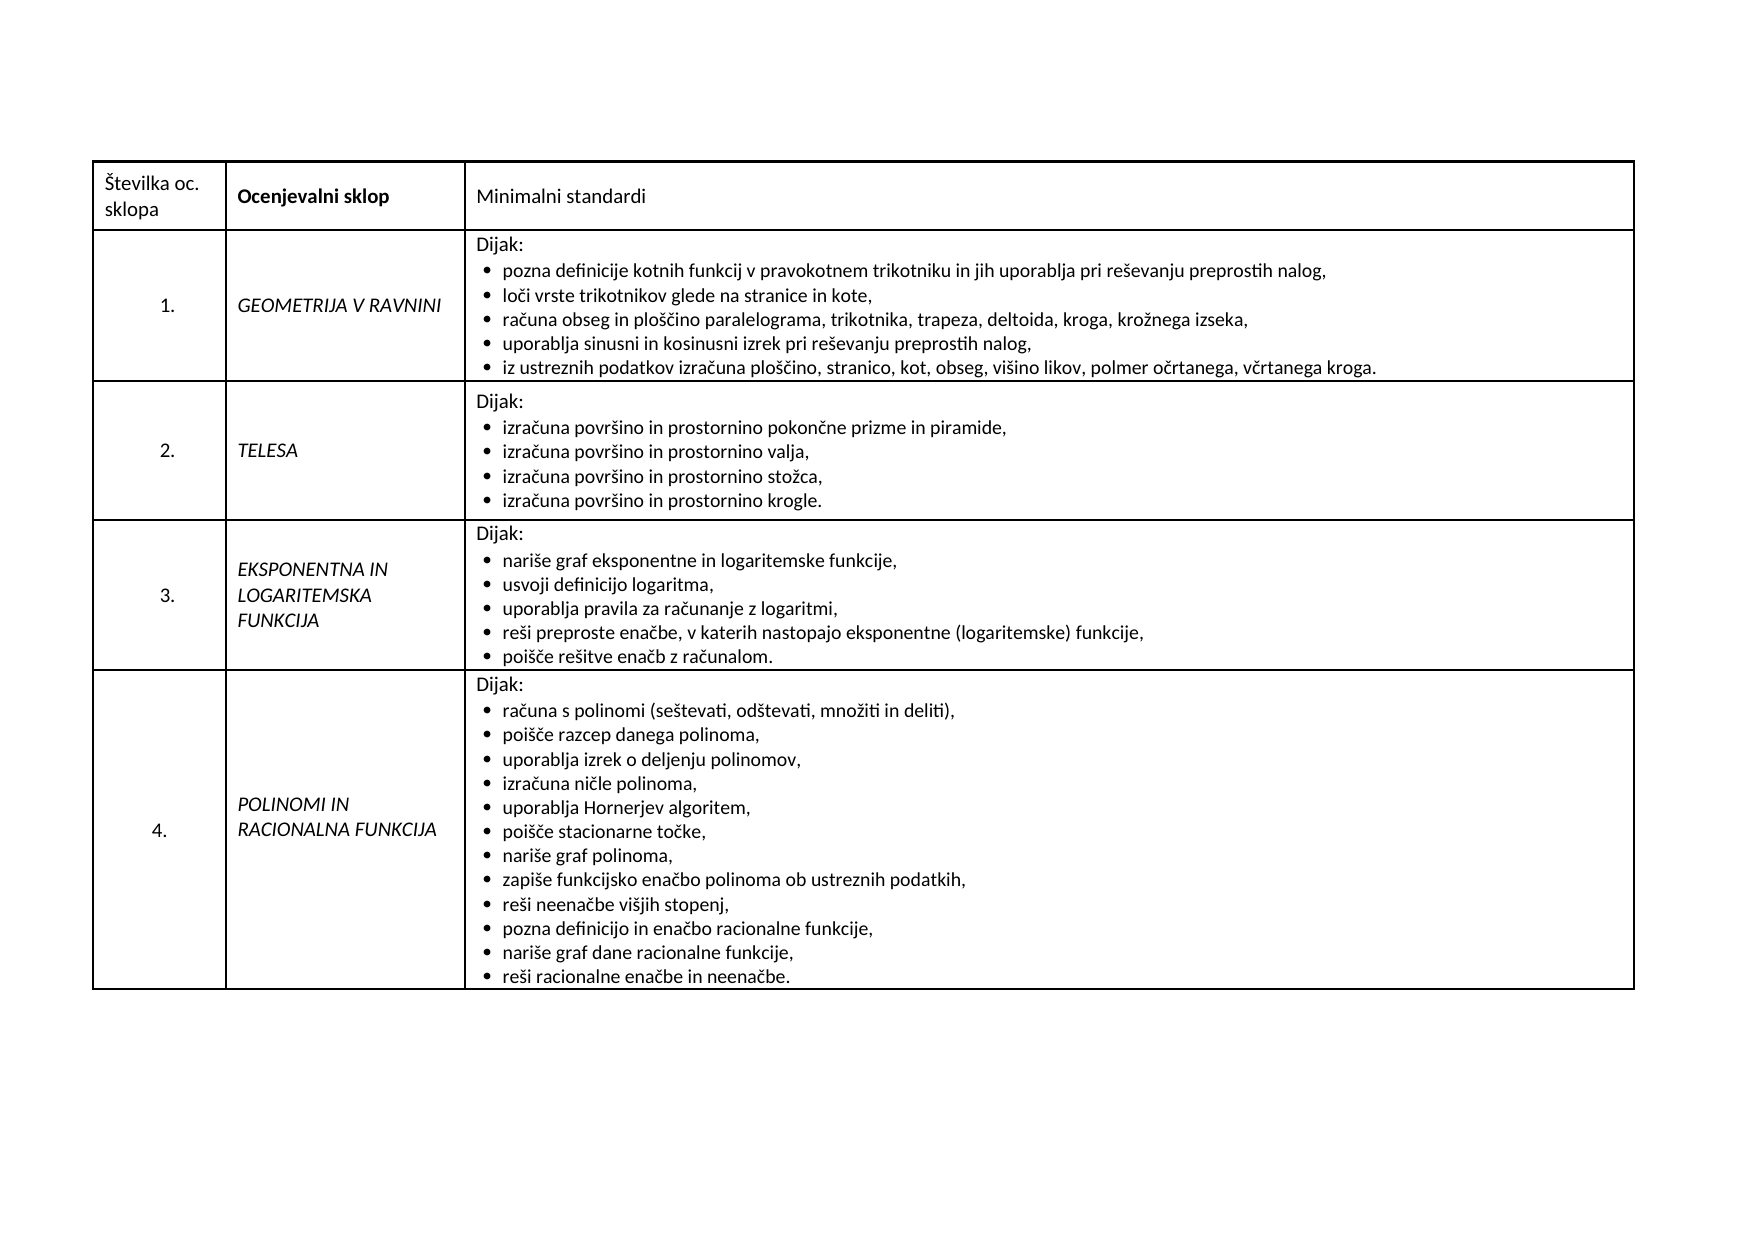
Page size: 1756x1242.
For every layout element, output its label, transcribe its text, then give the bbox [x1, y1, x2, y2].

table_header Minimalni standardi [466, 163, 1633, 229]
table_cell TELESA [227, 382, 464, 518]
table_cell GEOMETRIJA V RAVNINI [227, 231, 464, 379]
table_cell Dijak: nariše graf eksponentne in logaritemske funkcije, usvoji definicijo logaritma, uporablja pravila za računanje z logaritmi, reši preproste enačbe, v katerih nastopajo eksponentne (logaritemske) funkcije, poišče rešitve enačb z računalom. [466, 521, 1633, 669]
table_cell [94, 382, 225, 518]
table_cell EKSPONENTNA IN LOGARITEMSKA FUNKCIJA [227, 521, 464, 669]
table_cell POLINOMI IN RACIONALNA FUNKCIJA [227, 671, 464, 988]
table_cell 4. [94, 671, 225, 988]
table_cell Dijak: izračuna površino in prostornino pokončne prizme in piramide, izračuna površino in prostornino valja, izračuna površino in prostornino stožca, izračuna površino in prostornino krogle. [466, 382, 1633, 518]
table_cell [94, 521, 225, 669]
table_cell Dijak: pozna definicije kotnih funkcij v pravokotnem trikotniku in jih uporablja pri reševanju preprostih nalog, loči vrste trikotnikov glede na stranice in kote, računa obseg in ploščino paralelograma, trikotnika, trapeza, deltoida, kroga, krožnega izseka, uporablja sinusni in kosinusni izrek pri reševanju preprostih nalog, iz ustreznih podatkov izračuna ploščino, stranico, kot, obseg, višino likov, polmer očrtanega, včrtanega kroga. [466, 231, 1633, 379]
table_header Ocenjevalni sklop [227, 163, 464, 229]
table_header Številka oc. sklopa [94, 163, 225, 229]
table_cell Dijak: računa s polinomi (seštevati, odštevati, množiti in deliti), poišče razcep danega polinoma, uporablja izrek o deljenju polinomov, izračuna ničle polinoma, uporablja Hornerjev algoritem, poišče stacionarne točke, nariše graf polinoma, zapiše funkcijsko enačbo polinoma ob ustreznih podatkih, reši neenačbe višjih stopenj, pozna definicijo in enačbo racionalne funkcije, nariše graf dane racionalne funkcije, reši racionalne enačbe in neenačbe. [466, 671, 1633, 988]
table_cell [94, 231, 225, 379]
